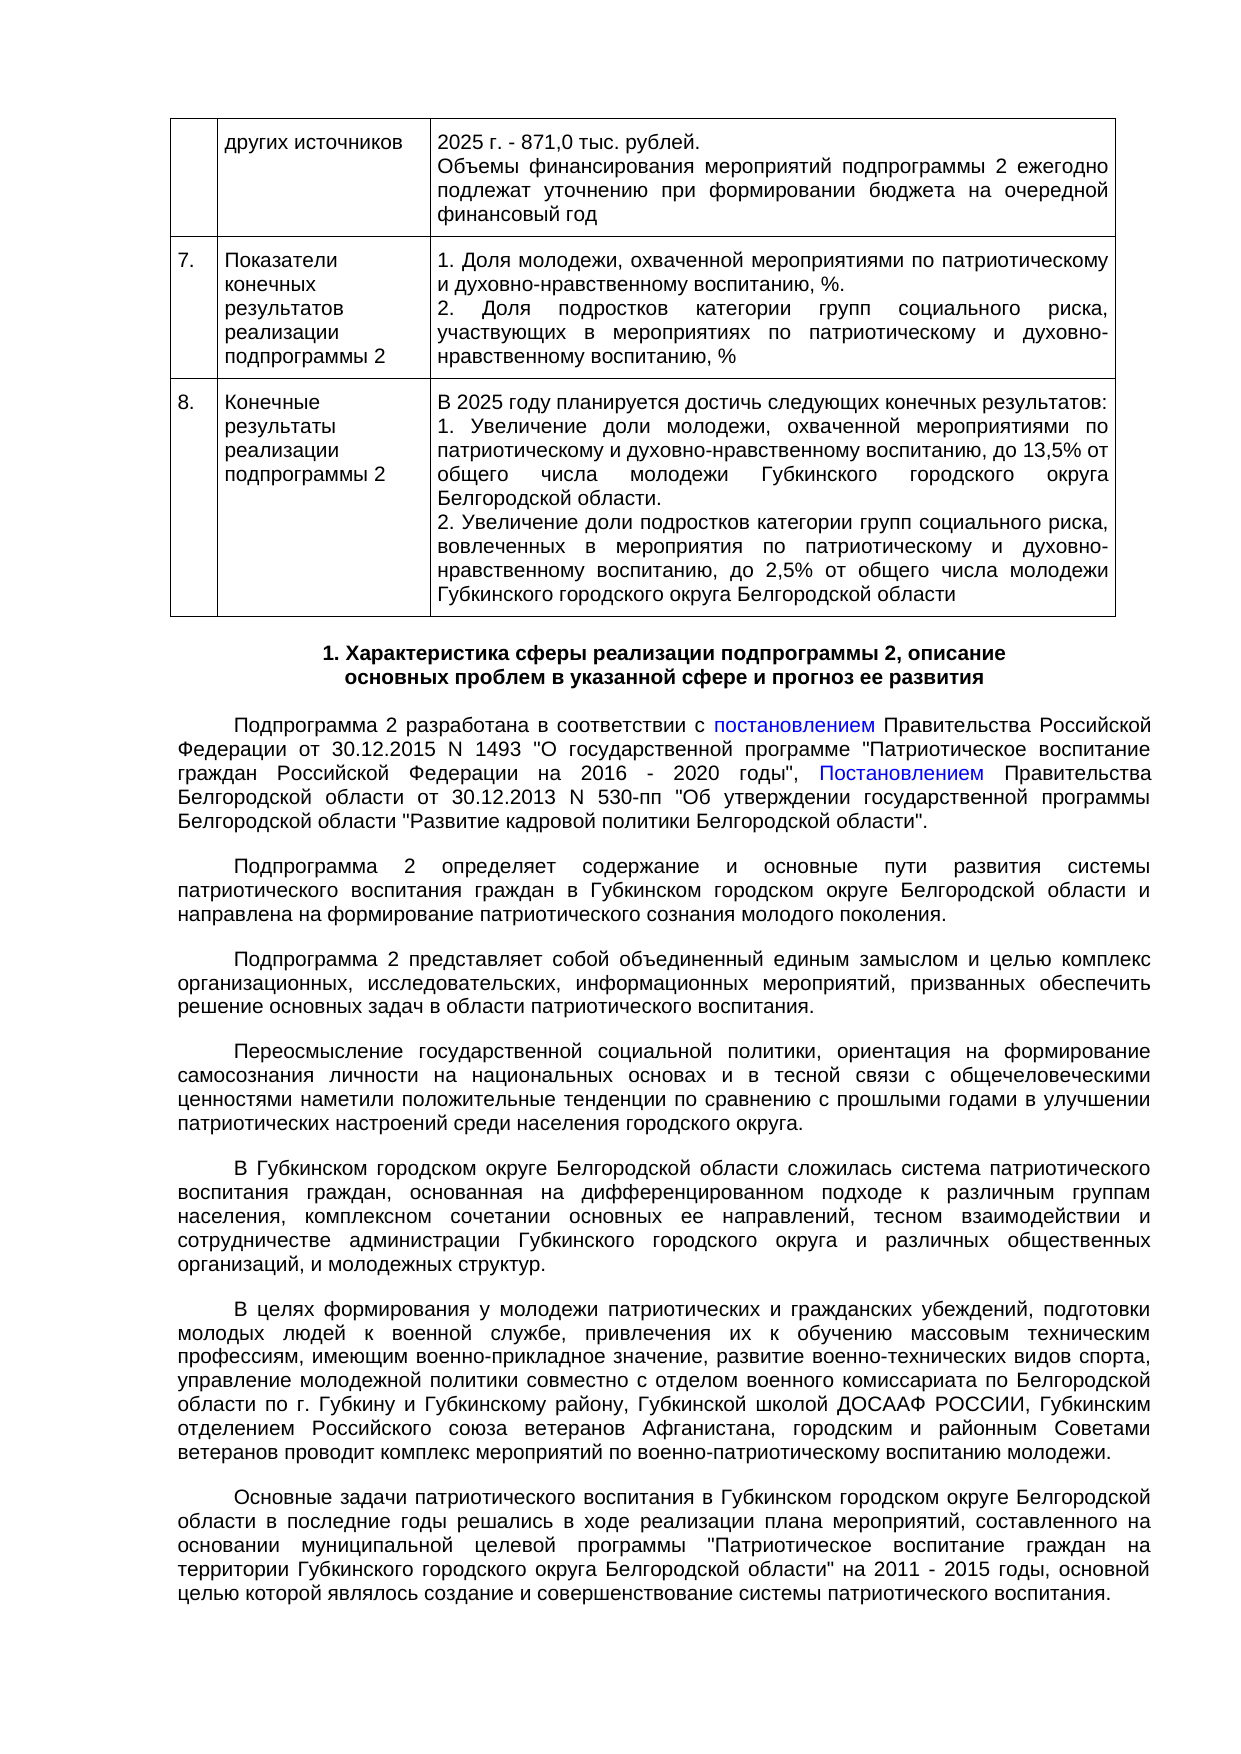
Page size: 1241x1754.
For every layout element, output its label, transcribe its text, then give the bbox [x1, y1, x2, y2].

text Переосмысление государственной социальной политики, ориентация на формирование самосознания личности на национальных основах и в тесной связи с общечеловеческими ценностями наметили положительные тенденции по сравнению с прошлыми годами в улучшении патриотических настроений среди населения городского округа. [177, 1039, 1152, 1135]
table_cell 6. [171, 119, 217, 236]
table_cell Конечные результаты реализации подпрограммы 2 [218, 379, 430, 616]
table_cell 1. Доля молодежи, охваченной мероприятиями по патриотическому и духовно-нравственному воспитанию, %. 2. Доля подростков категории групп социального риска, участвующих в мероприятиях по патриотическому и духовно-нравственному воспитанию, % [431, 237, 1115, 378]
text Подпрограмма 2 разработана в соответствии с постановлением Правительства Российской Федерации от 30.12.2015 N 1493 "О государственной программе "Патриотическое воспитание граждан Российской Федерации на 2016 - 2020 годы", Постановлением Правительства Белгородской области от 30.12.2013 N 530-пп "Об утверждении государственной программы Белгородской области "Развитие кадровой политики Белгородской области". [177, 713, 1152, 833]
text В целях формирования у молодежи патриотических и гражданских убеждений, подготовки молодых людей к военной службе, привлечения их к обучению массовым техническим профессиям, имеющим военно-прикладное значение, развитие военно-технических видов спорта, управление молодежной политики совместно с отделом военного комиссариата по Белгородской области по г. Губкину и Губкинскому району, Губкинской школой ДОСААФ РОССИИ, Губкинским отделением Российского союза ветеранов Афганистана, городским и районным Советами ветеранов проводит комплекс мероприятий по военно-патриотическому воспитанию молодежи. [177, 1296, 1152, 1464]
text Подпрограмма 2 определяет содержание и основные пути развития системы патриотического воспитания граждан в Губкинском городском округе Белгородской области и направлена на формирование патриотического сознания молодого поколения. [177, 854, 1152, 926]
table_cell В 2025 году планируется достичь следующих конечных результатов: 1. Увеличение доли молодежи, охваченной мероприятиями по патриотическому и духовно-нравственному воспитанию, до 13,5% от общего числа молодежи Губкинского городского округа Белгородской области. 2. Увеличение доли подростков категории групп социального риска, вовлеченных в мероприятия по патриотическому и духовно-нравственному воспитанию, до 2,5% от общего числа молодежи Губкинского городского округа Белгородской области [431, 379, 1115, 616]
title 1. Характеристика сферы реализации подпрограммы 2, описание [177, 641, 1152, 665]
title основных проблем в указанной сфере и прогноз ее развития [177, 665, 1152, 689]
table_cell Показатели конечных результатов реализации подпрограммы 2 [218, 237, 430, 378]
text Подпрограмма 2 представляет собой объединенный единым замыслом и целью комплекс организационных, исследовательских, информационных мероприятий, призванных обеспечить решение основных задач в области патриотического воспитания. [177, 946, 1152, 1018]
text В Губкинском городском округе Белгородской области сложилась система патриотического воспитания граждан, основанная на дифференцированном подходе к различным группам населения, комплексном сочетании основных ее направлений, тесном взаимодействии и сотрудничестве администрации Губкинского городского округа и различных общественных организаций, и молодежных структур. [177, 1156, 1152, 1276]
table_cell 7. [171, 237, 217, 378]
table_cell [218, 119, 430, 236]
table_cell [431, 119, 1115, 236]
table_cell 8. [171, 379, 217, 616]
text Основные задачи патриотического воспитания в Губкинском городском округе Белгородской области в последние годы решались в ходе реализации плана мероприятий, составленного на основании муниципальной целевой программы "Патриотическое воспитание граждан на территории Губкинского городского округа Белгородской области" на 2011 - 2015 годы, основной целью которой являлось создание и совершенствование системы патриотического воспитания. [177, 1485, 1152, 1605]
